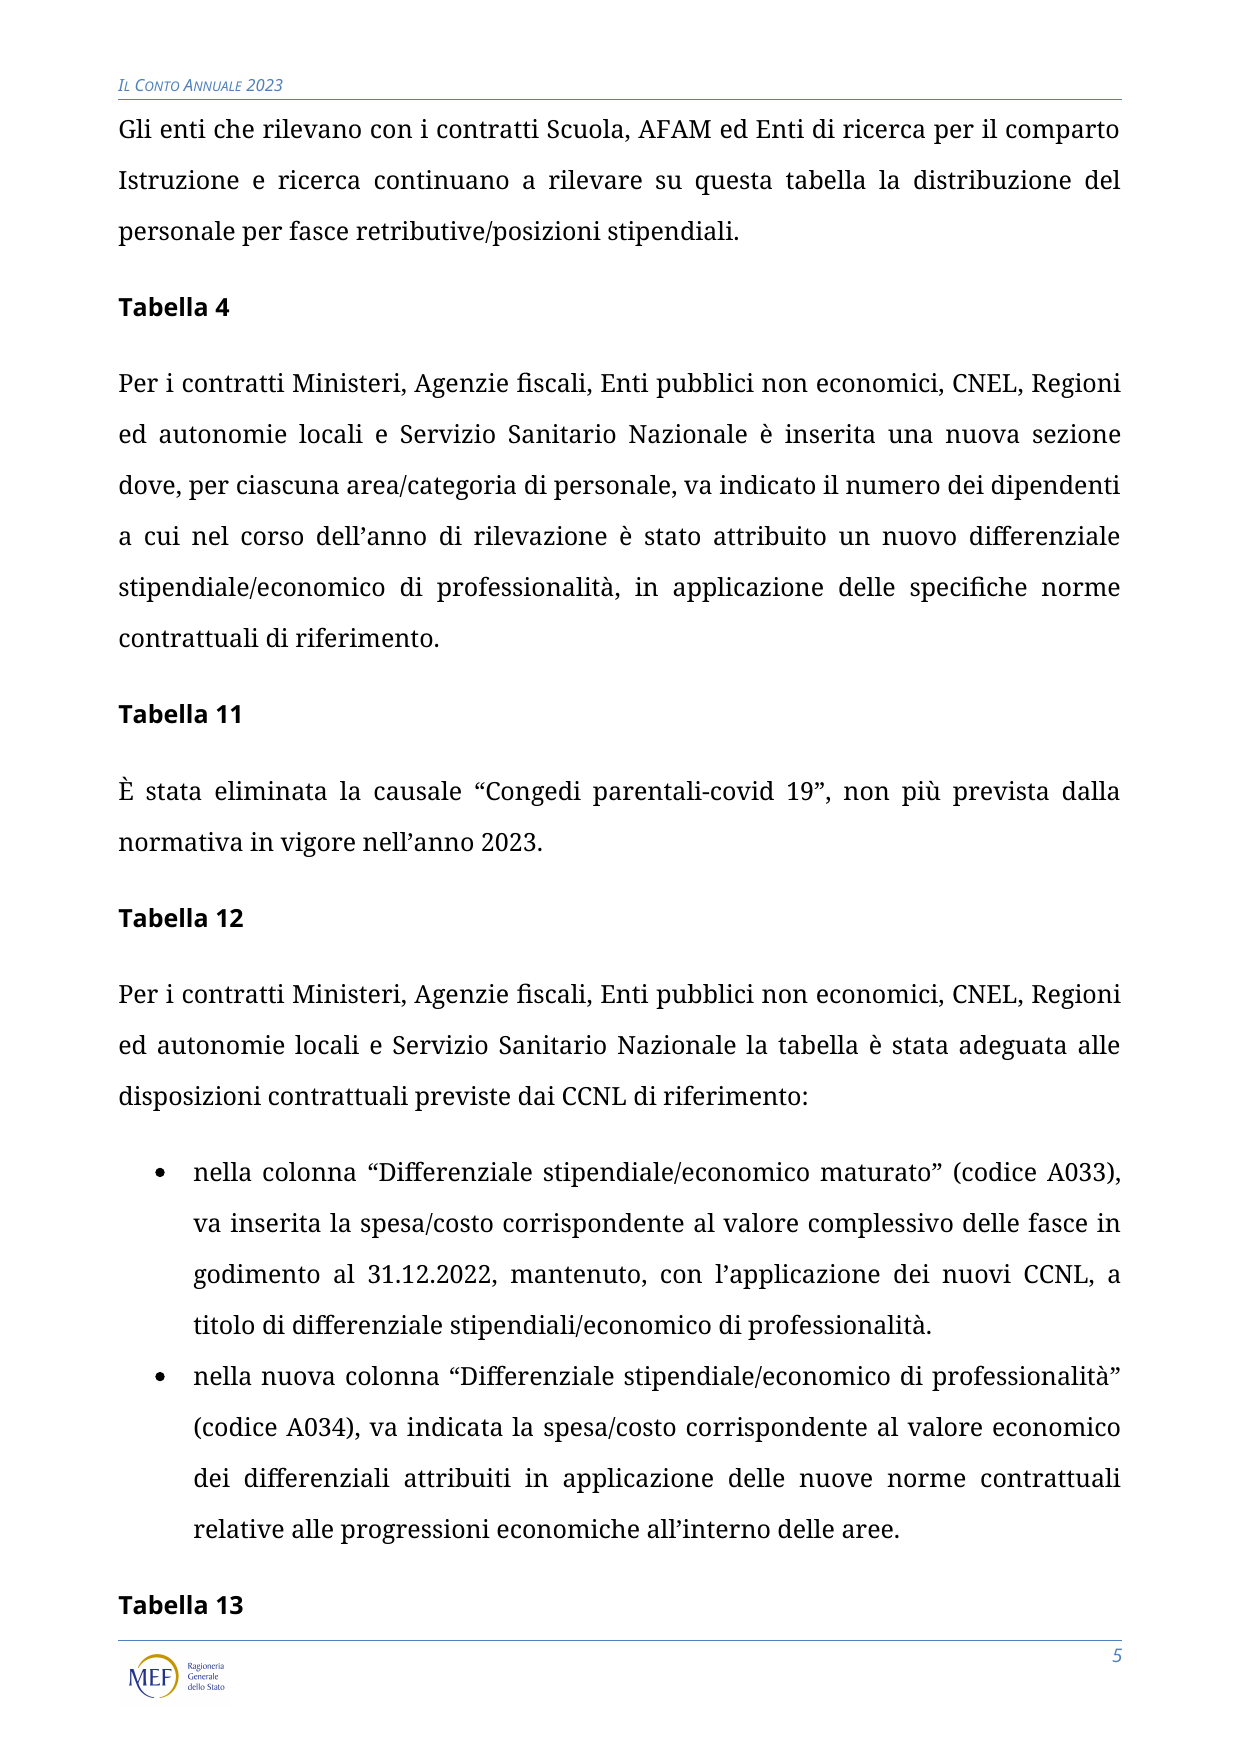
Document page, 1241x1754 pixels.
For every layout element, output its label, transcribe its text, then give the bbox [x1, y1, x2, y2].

text Gli enti che rilevano con i contratti Scuola, AFAM ed Enti di ricerca per il comparto Istruzione e ricerca continuano a rilevare su questa tabella la distribuzione del personale per fasce retributive/posizioni stipendiali. [118, 112, 1122, 248]
list nella colonna “Differenziale stipendiale/economico maturato” (codice A033), va inserita la spesa/costo corrispondente al valore complessivo delle fasce in godimento al 31.12.2022, mantenuto, con l’applicazione dei nuovi CCNL, a titolo di differenziale stipendiali/economico di professionalità. [156, 1154, 1122, 1342]
text Per i contratti Ministeri, Agenzie fiscali, Enti pubblici non economici, CNEL, Regioni ed autonomie locali e Servizio Sanitario Nazionale è inserita una nuova sezione dove, per ciascuna area/categoria di personale, va indicato il numero dei dipendenti a cui nel corso dell’anno di rilevazione è stato attribuito un nuovo differenziale stipendiale/economico di professionalità, in applicazione delle specifiche norme contrattuali di riferimento. [118, 366, 1122, 655]
text Per i contratti Ministeri, Agenzie fiscali, Enti pubblici non economici, CNEL, Regioni ed autonomie locali e Servizio Sanitario Nazionale la tabella è stata adeguata alle disposizioni contrattuali previste dai CCNL di riferimento: [118, 976, 1122, 1112]
text Tabella 13 [118, 1588, 1122, 1622]
text Tabella 4 [118, 290, 1122, 324]
text È stata eliminata la causale “Congedi parentali-covid 19”, non più prevista dalla normativa in vigore nell’anno 2023. [118, 773, 1122, 858]
text Tabella 11 [118, 697, 1122, 731]
list nella nuova colonna “Differenziale stipendiale/economico di professionalità” (codice A034), va indicata la spesa/costo corrispondente al valore economico dei differenziali attribuiti in applicazione delle nuove norme contrattuali relative alle progressioni economiche all’interno delle aree. [156, 1358, 1122, 1546]
text Tabella 12 [118, 900, 1122, 934]
picture [120, 1645, 231, 1707]
